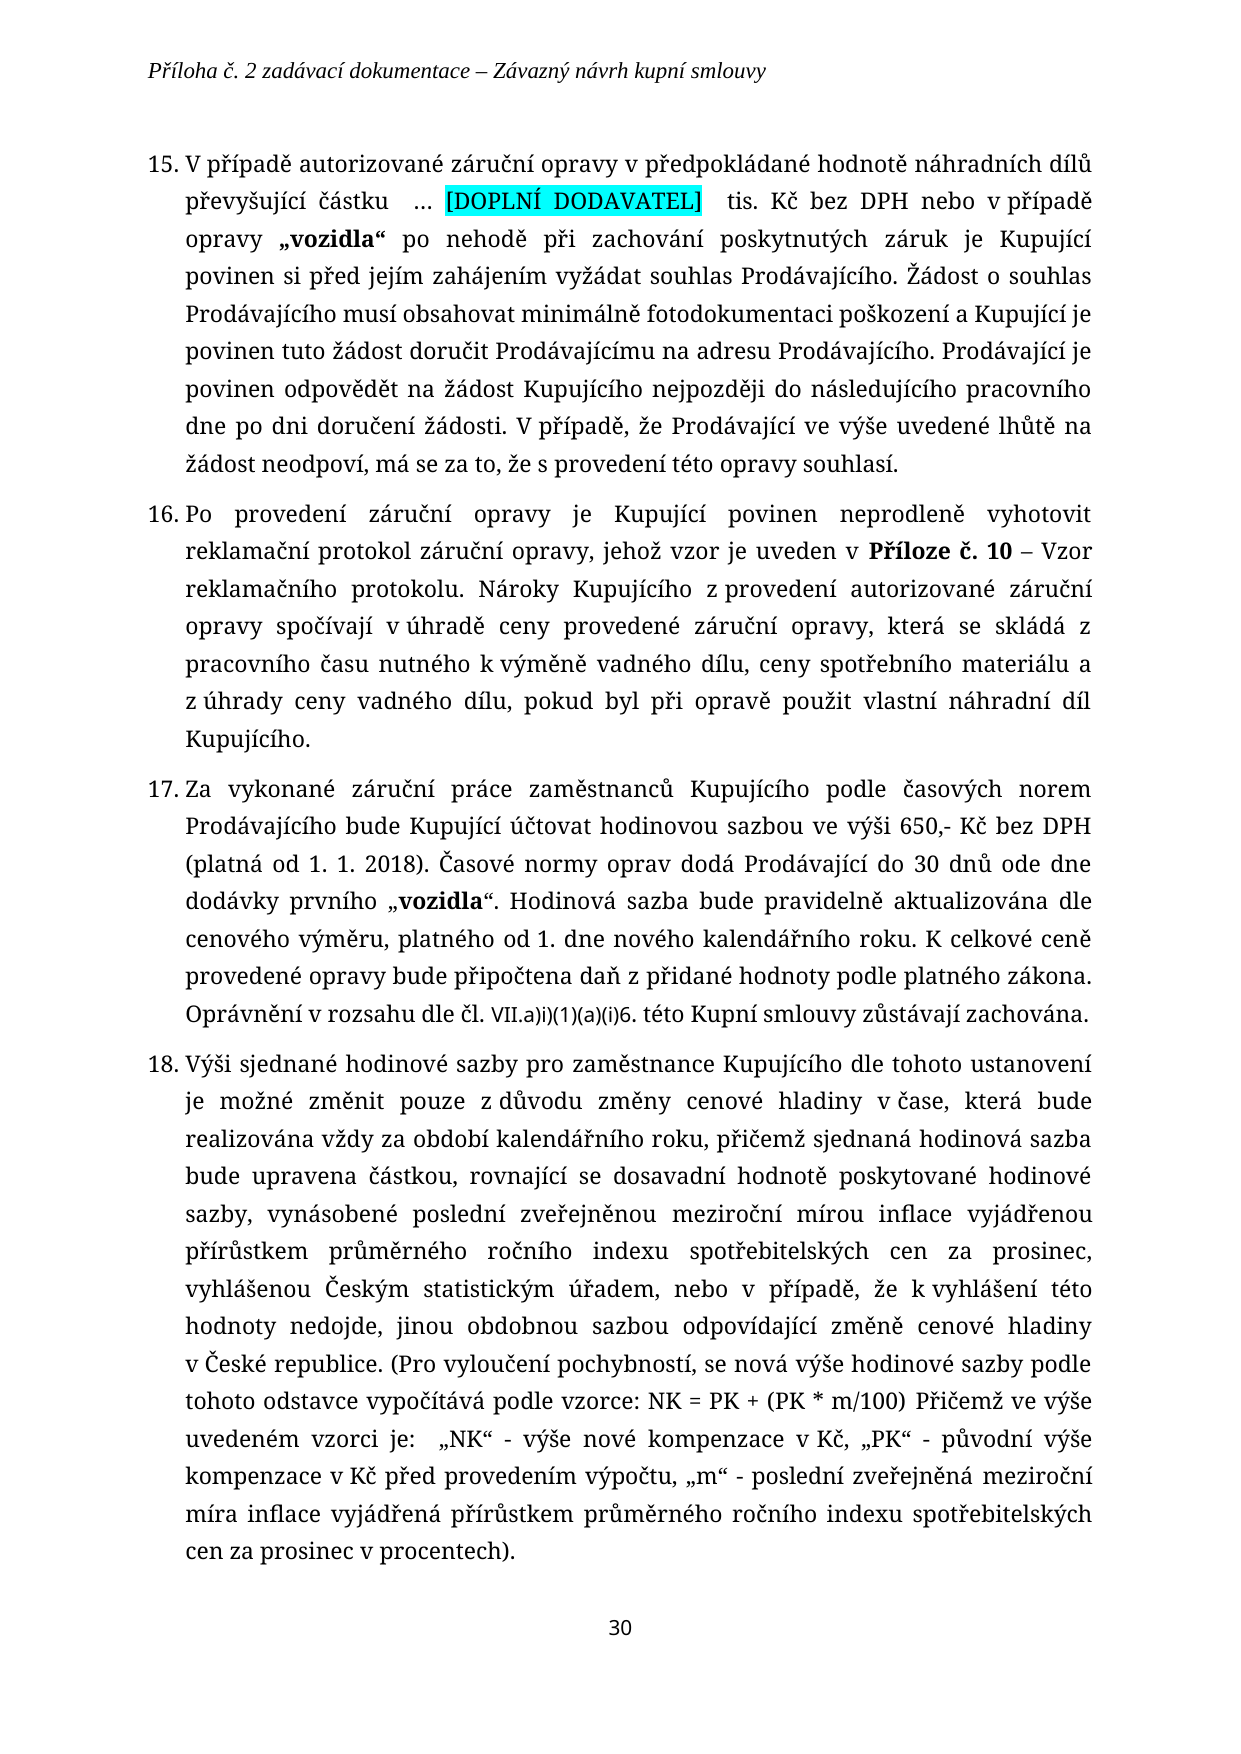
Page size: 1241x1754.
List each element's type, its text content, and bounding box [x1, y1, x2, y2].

list Výši sjednané hodinové sazby pro zaměstnance Kupujícího dle tohoto ustanovení je možné změnit pouze z důvodu změny cenové hladiny v čase, která bude realizována vždy za období kalendářního roku, přičemž sjednaná hodinová sazba bude upravena částkou, rovnající se dosavadní hodnotě poskytované hodinové sazby, vynásobené poslední zveřejněnou meziroční mírou inflace vyjádřenou přírůstkem průměrného ročního indexu spotřebitelských cen za prosinec, vyhlášenou Českým statistickým úřadem, nebo v případě, že k vyhlášení této hodnoty nedojde, jinou obdobnou sazbou odpovídající změně cenové hladiny v České republice. (Pro vyloučení pochybností, se nová výše hodinové sazby podle tohoto odstavce vypočítává podle vzorce: NK = PK + (PK * m/100) Přičemž ve výše uvedeném vzorci je: „NK“ - výše nové kompenzace v Kč, „PK“ - původní výše kompenzace v Kč před provedením výpočtu, „m“ - poslední zveřejněná meziroční míra inflace vyjádřená přírůstkem průměrného ročního indexu spotřebitelských cen za prosinec v procentech). [148, 1048, 1093, 1566]
list V případě autorizované záruční opravy v předpokládané hodnotě náhradních dílů převyšující částku … [DOPLNÍ DODAVATEL] tis. Kč bez DPH nebo v případě opravy „vozidla“ po nehodě při zachování poskytnutých záruk je Kupující povinen si před jejím zahájením vyžádat souhlas Prodávajícího. Žádost o souhlas Prodávajícího musí obsahovat minimálně fotodokumentaci poškození a Kupující je povinen tuto žádost doručit Prodávajícímu na adresu Prodávajícího. Prodávající je povinen odpovědět na žádost Kupujícího nejpozději do následujícího pracovního dne po dni doručení žádosti. V případě, že Prodávající ve výše uvedené lhůtě na žádost neodpoví, má se za to, že s provedení této opravy souhlasí. [148, 148, 1093, 479]
list Po provedení záruční opravy je Kupující povinen neprodleně vyhotovit reklamační protokol záruční opravy, jehož vzor je uveden v Příloze č. 10 – Vzor reklamačního protokolu. Nároky Kupujícího z provedení autorizované záruční opravy spočívají v úhradě ceny provedené záruční opravy, která se skládá z pracovního času nutného k výměně vadného dílu, ceny spotřebního materiálu a z úhrady ceny vadného dílu, pokud byl při opravě použit vlastní náhradní díl Kupujícího. [148, 498, 1093, 754]
list Za vykonané záruční práce zaměstnanců Kupujícího podle časových norem Prodávajícího bude Kupující účtovat hodinovou sazbou ve výši 650,- Kč bez DPH (platná od 1. 1. 2018). Časové normy oprav dodá Prodávající do 30 dnů ode dne dodávky prvního „vozidla“. Hodinová sazba bude pravidelně aktualizována dle cenového výměru, platného od 1. dne nového kalendářního roku. K celkové ceně provedené opravy bude připočtena daň z přidané hodnoty podle platného zákona. Oprávnění v rozsahu dle čl. VII.6. této Kupní smlouvy zůstávají zachována. [148, 773, 1093, 1029]
